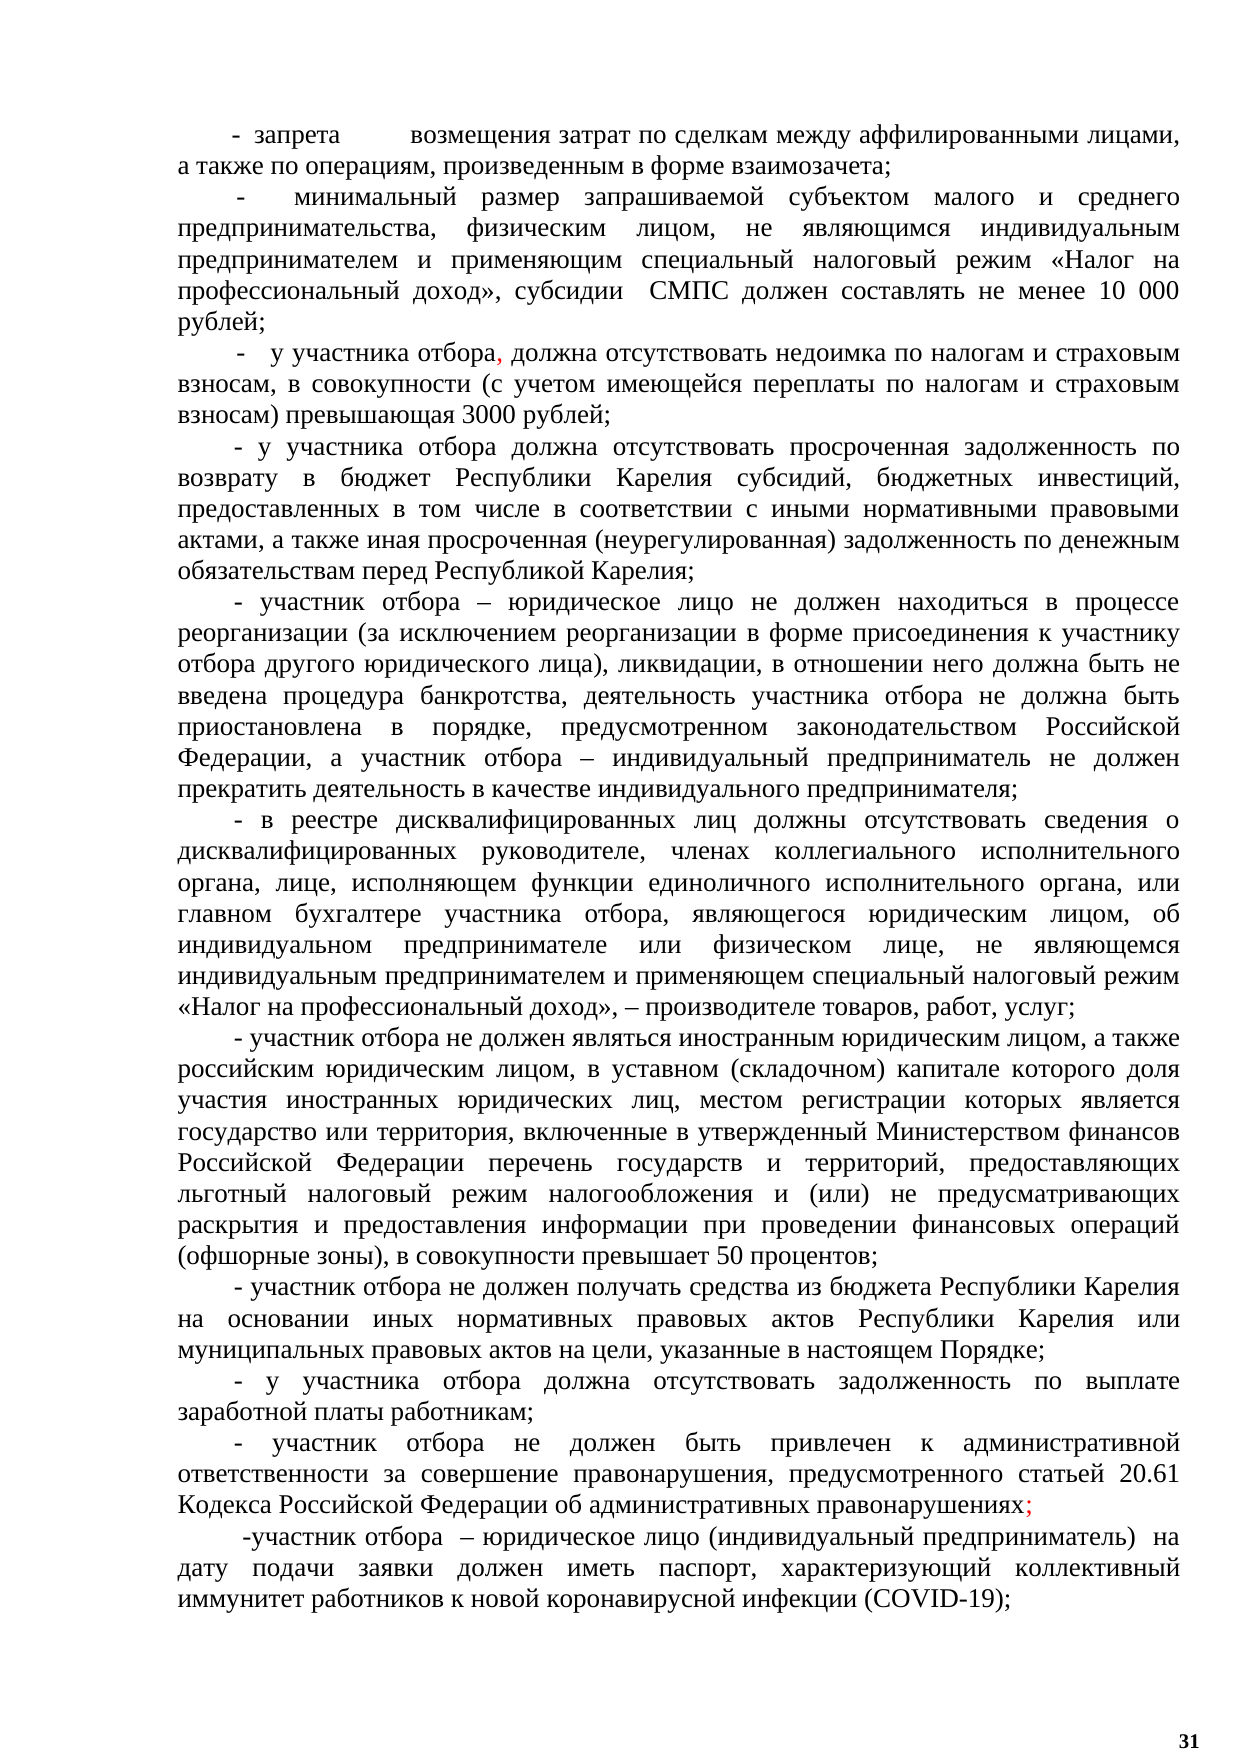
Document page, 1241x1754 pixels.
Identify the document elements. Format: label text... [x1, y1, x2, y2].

text - участник отбора не должен являться иностранным юридическим лицом, а также российским юридическим лицом, в уставном (складочном) капитале которого доля участия иностранных юридических лиц, местом регистрации которых является государство или территория, включенные в утвержденный Министерством финансов Российской Федерации перечень государств и территорий, предоставляющих льготный налоговый режим налогообложения и (или) не предусматривающих раскрытия и предоставления информации при проведении финансовых операций (офшорные зоны), в совокупности превышает 50 процентов; [177, 1021, 1181, 1271]
text - у участника отбора должна отсутствовать просроченная задолженность по возврату в бюджет Республики Карелия субсидий, бюджетных инвестиций, предоставленных в том числе в соответствии с иными нормативными правовыми актами, а также иная просроченная (неурегулированная) задолженность по денежным обязательствам перед Республикой Карелия; [177, 429, 1181, 585]
text - в реестре дисквалифицированных лиц должны отсутствовать сведения о дисквалифицированных руководителе, членах коллегиального исполнительного органа, лице, исполняющем функции единоличного исполнительного органа, или главном бухгалтере участника отбора, являющегося юридическим лицом, об индивидуальном предпринимателе или физическом лице, не являющемся индивидуальным предпринимателем и применяющем специальный налоговый режим «Налог на профессиональный доход», – производителе товаров, работ, услуг; [177, 803, 1181, 1021]
text - запрета возмещения затрат по сделкам между аффилированными лицами, а также по операциям, произведенным в форме взаимозачета; [177, 118, 1181, 180]
text - участник отбора не должен быть привлечен к административной ответственности за совершение правонарушения, предусмотренного статьей 20.61 Кодекса Российской Федерации об административных правонарушениях; [177, 1426, 1181, 1520]
text -участник отбора – юридическое лицо (индивидуальный предприниматель) на дату подачи заявки должен иметь паспорт, характеризующий коллективный иммунитет работников к новой коронавирусной инфекции (COVID-19); [177, 1520, 1181, 1613]
text - участник отбора не должен получать средства из бюджета Республики Карелия на основании иных нормативных правовых актов Республики Карелия или муниципальных правовых актов на цели, указанные в настоящем Порядке; [177, 1271, 1181, 1364]
text - у участника отбора, должна отсутствовать недоимка по налогам и страховым взносам, в совокупности (с учетом имеющейся переплаты по налогам и страховым взносам) превышающая 3000 рублей; [177, 336, 1181, 429]
text - у участника отбора должна отсутствовать задолженность по выплате заработной платы работникам; [177, 1364, 1181, 1426]
text - минимальный размер запрашиваемой субъектом малого и среднего предпринимательства, физическим лицом, не являющимся индивидуальным предпринимателем и применяющим специальный налоговый режим «Налог на профессиональный доход», субсидии СМПС должен составлять не менее 10 000 рублей; [177, 180, 1181, 336]
text - участник отбора – юридическое лицо не должен находиться в процессе реорганизации (за исключением реорганизации в форме присоединения к участнику отбора другого юридического лица), ликвидации, в отношении него должна быть не введена процедура банкротства, деятельность участника отбора не должна быть приостановлена в порядке, предусмотренном законодательством Российской Федерации, а участник отбора – индивидуальный предприниматель не должен прекратить деятельность в качестве индивидуального предпринимателя; [177, 585, 1181, 803]
